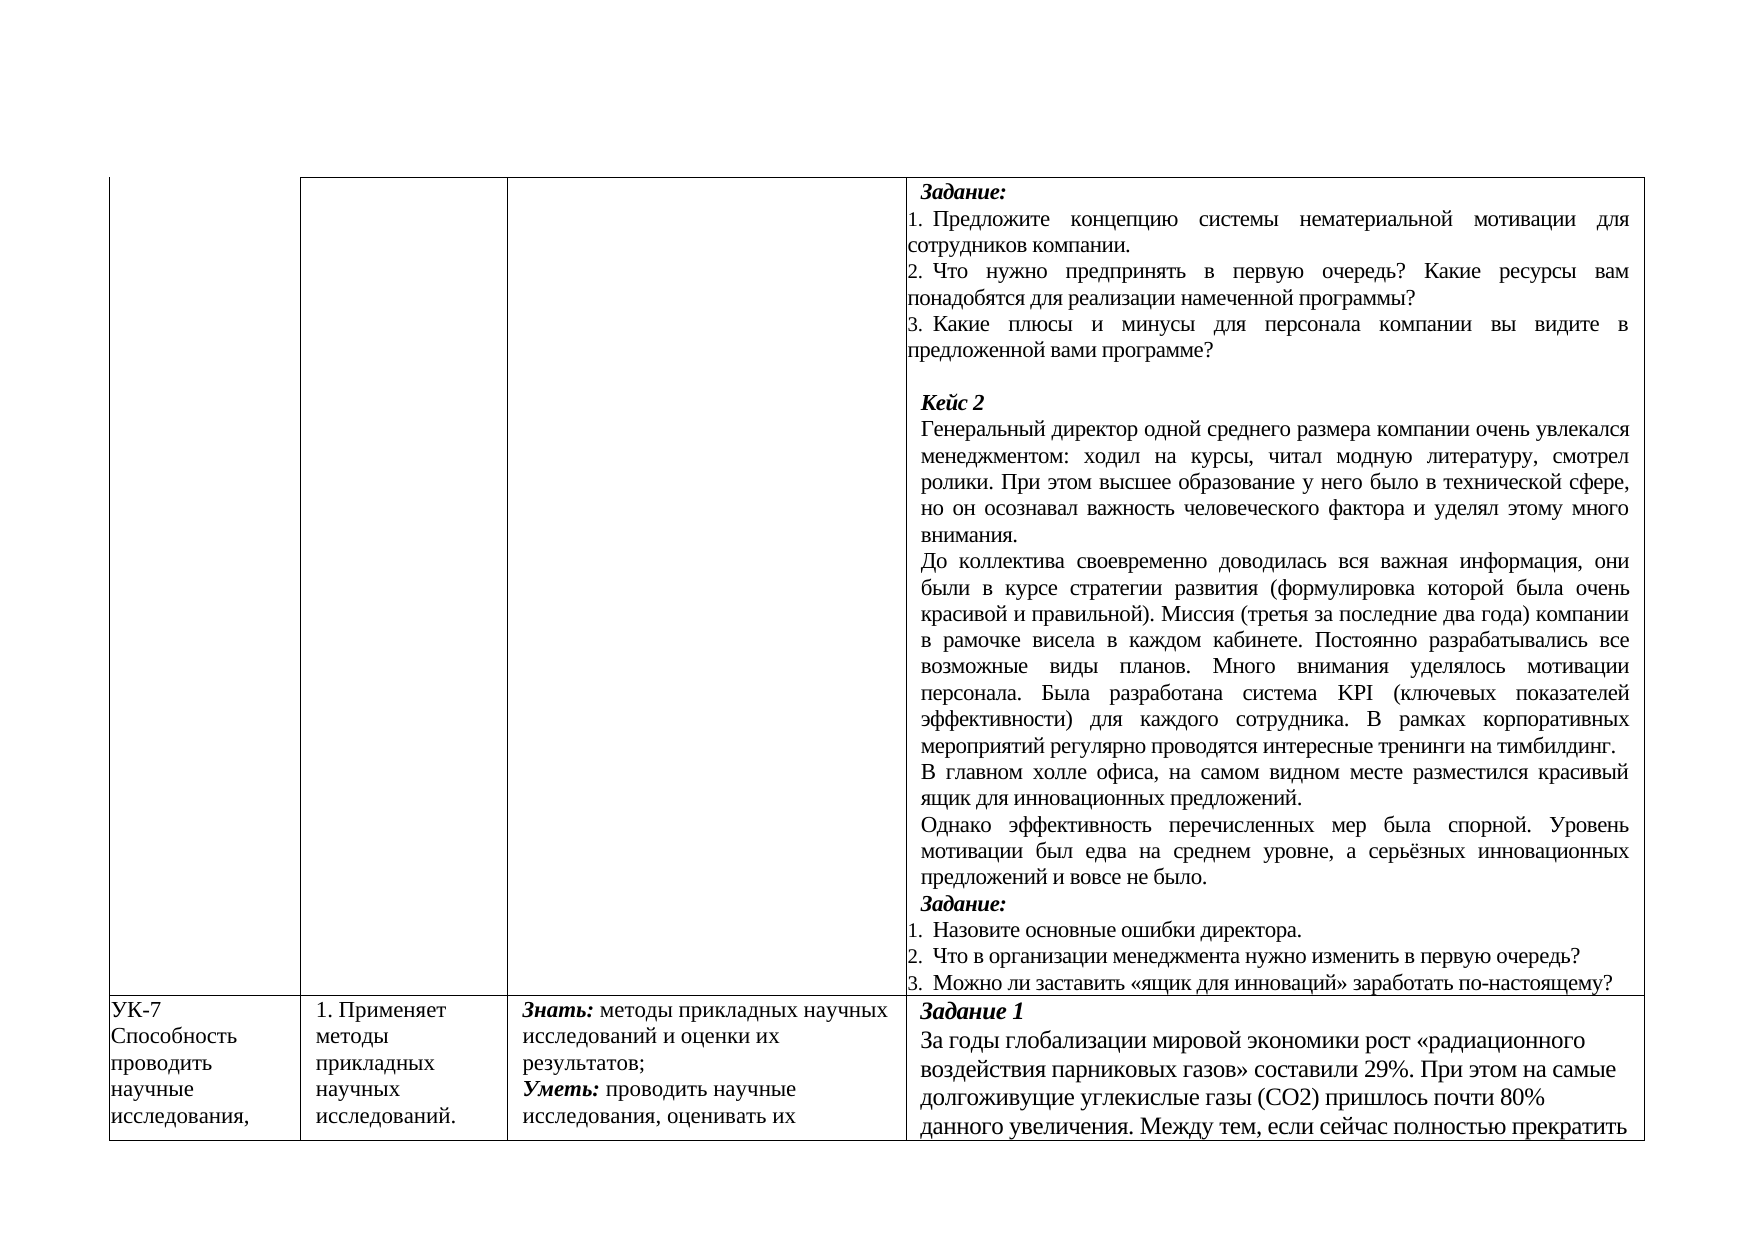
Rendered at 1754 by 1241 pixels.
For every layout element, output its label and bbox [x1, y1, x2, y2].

table_cell [508, 178, 906, 995]
table_cell [110, 996, 300, 1140]
table_cell [508, 996, 906, 1140]
table_cell [907, 996, 1644, 1140]
table_cell [301, 996, 507, 1140]
table_cell [907, 178, 1644, 995]
table_cell [301, 178, 507, 995]
